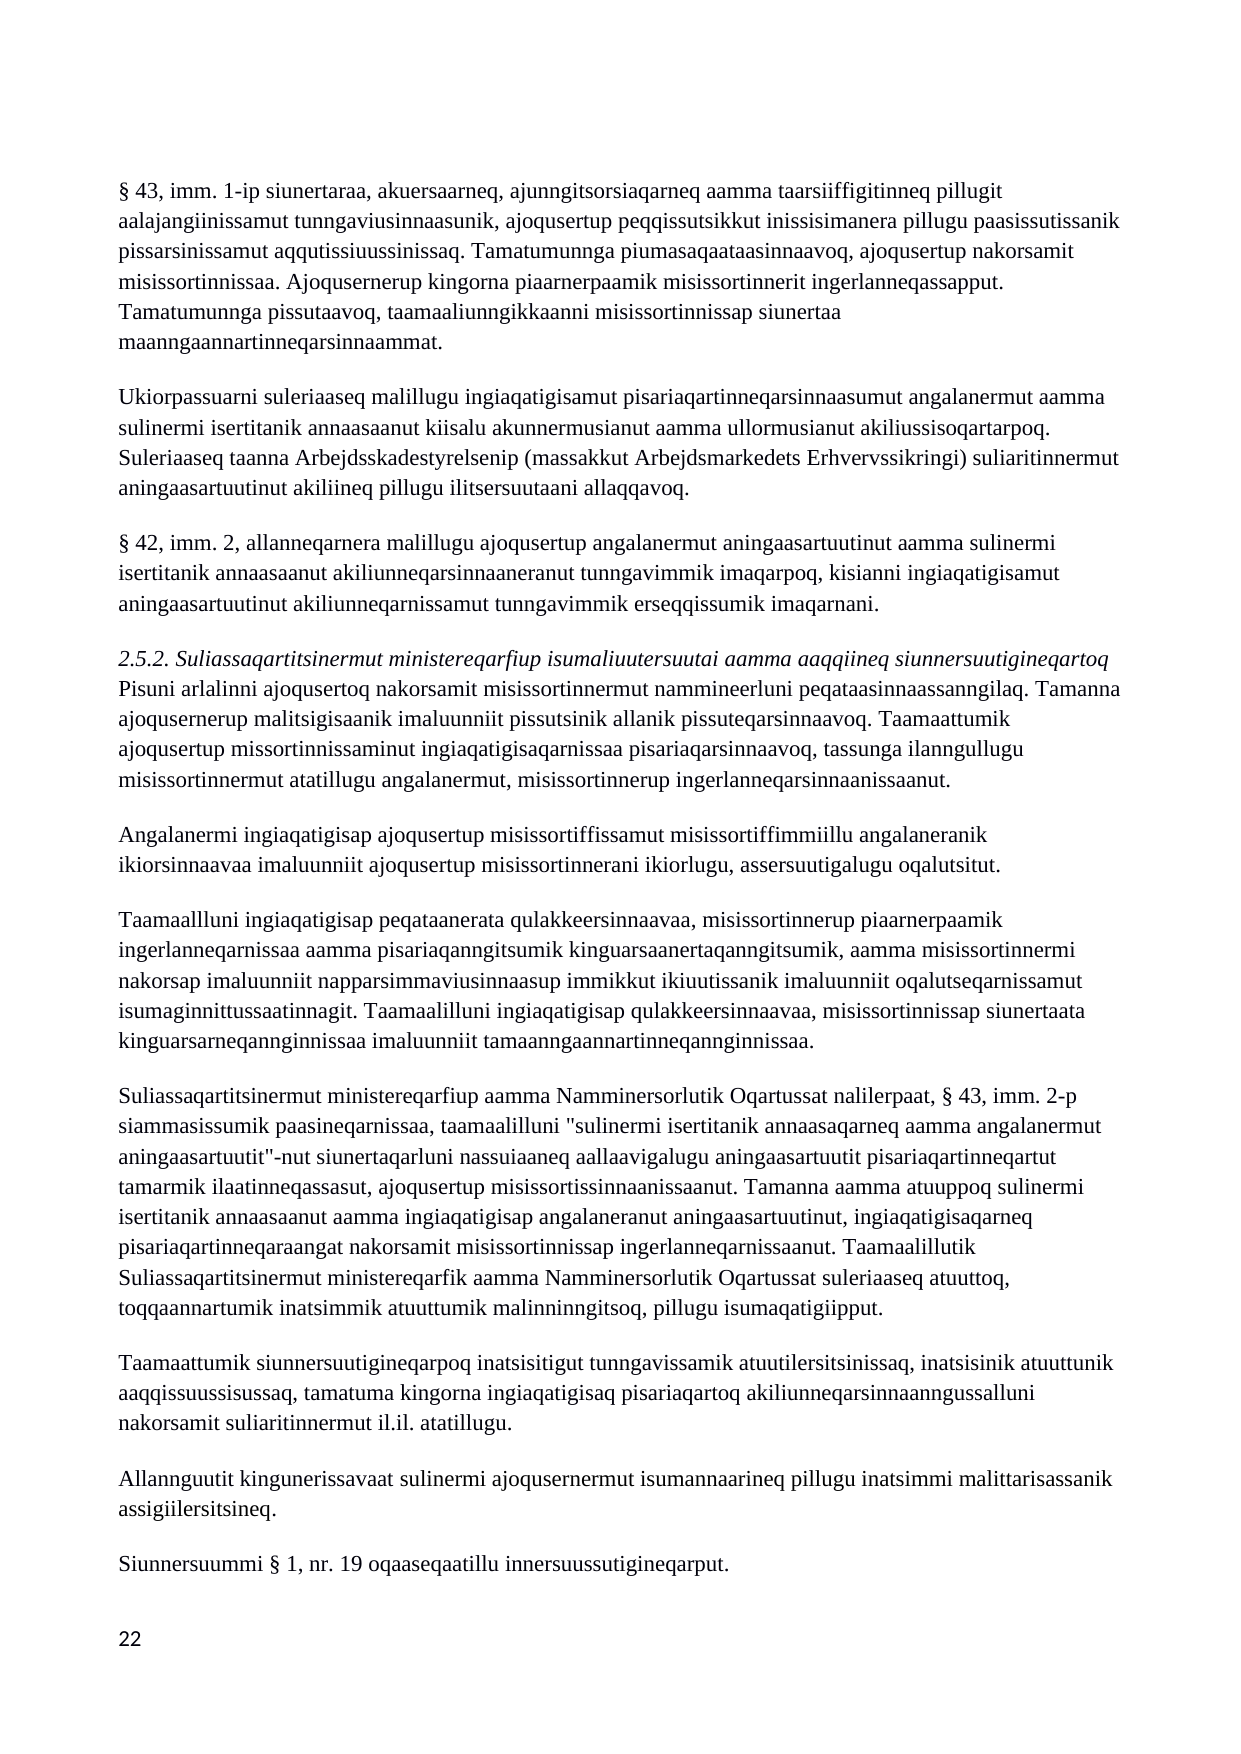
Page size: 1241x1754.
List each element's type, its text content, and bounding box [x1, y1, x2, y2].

text Taamaattumik siunnersuutigineqarpoq inatsisitigut tunngavissamik atuutilersitsinissaq, inatsisinik atuuttunik aaqqissuussisussaq, tamatuma kingorna ingiaqatigisaq pisariaqartoq akiliunneqarsinnaanngussalluni nakorsamit suliaritinnermut il.il. atatillugu. [118, 1349, 1122, 1436]
text Siunnersuummi § 1, nr. 19 oqaaseqaatillu innersuussutigineqarput. [118, 1550, 1122, 1576]
text Suliassaqartitsinermut ministereqarfiup aamma Namminersorlutik Oqartussat nalilerpaat, § 43, imm. 2-p siammasissumik paasineqarnissaa, taamaalilluni "sulinermi isertitanik annaasaqarneq aamma angalanermut aningaasartuutit"-nut siunertaqarluni nassuiaaneq aallaavigalugu aningaasartuutit pisariaqartinneqartut tamarmik ilaatinneqassasut, ajoqusertup misissortissinnaanissaanut. Tamanna aamma atuuppoq sulinermi isertitanik annaasaanut aamma ingiaqatigisap angalaneranut aningaasartuutinut, ingiaqatigisaqarneq pisariaqartinneqaraangat nakorsamit misissortinnissap ingerlanneqarnissaanut. Taamaalillutik Suliassaqartitsinermut ministereqarfik aamma Namminersorlutik Oqartussat suleriaaseq atuuttoq, toqqaannartumik inatsimmik atuuttumik malinninngitsoq, pillugu isumaqatigiipput. [118, 1082, 1122, 1320]
text § 42, imm. 2, allanneqarnera malillugu ajoqusertup angalanermut aningaasartuutinut aamma sulinermi isertitanik annaasaanut akiliunneqarsinnaaneranut tunngavimmik imaqarpoq, kisianni ingiaqatigisamut aningaasartuutinut akiliunneqarnissamut tunngavimmik erseqqissumik imaqarnani. [118, 529, 1122, 616]
text § 43, imm. 1-ip siunertaraa, akuersaarneq, ajunngitsorsiaqarneq aamma taarsiiffigitinneq pillugit aalajangiinissamut tunngaviusinnaasunik, ajoqusertup peqqissutsikkut inissisimanera pillugu paasissutissanik pissarsinissamut aqqutissiuussinissaq. Tamatumunnga piumasaqaataasinnaavoq, ajoqusertup nakorsamit misissortinnissaa. Ajoqusernerup kingorna piaarnerpaamik misissortinnerit ingerlanneqassapput. Tamatumunnga pissutaavoq, taamaaliunngikkaanni misissortinnissap siunertaa maanngaannartinneqarsinnaammat. [118, 177, 1122, 354]
text Ukiorpassuarni suleriaaseq malillugu ingiaqatigisamut pisariaqartinneqarsinnaasumut angalanermut aamma sulinermi isertitanik annaasaanut kiisalu akunnermusianut aamma ullormusianut akiliussisoqartarpoq. Suleriaaseq taanna Arbejdsskadestyrelsenip (massakkut Arbejdsmarkedets Erhvervssikringi) suliaritinnermut aningaasartuutinut akiliineq pillugu ilitsersuutaani allaqqavoq. [118, 383, 1122, 500]
text Allannguutit kingunerissavaat sulinermi ajoqusernermut isumannaarineq pillugu inatsimmi malittarisassanik assigiilersitsineq. [118, 1465, 1122, 1521]
text Angalanermi ingiaqatigisap ajoqusertup misissortiffissamut misissortiffimmiillu angalaneranik ikiorsinnaavaa imaluunniit ajoqusertup misissortinnerani ikiorlugu, assersuutigalugu oqalutsitut. [118, 821, 1122, 877]
text Taamaallluni ingiaqatigisap peqataanerata qulakkeersinnaavaa, misissortinnerup piaarnerpaamik ingerlanneqarnissaa aamma pisariaqanngitsumik kinguarsaanertaqanngitsumik, aamma misissortinnermi nakorsap imaluunniit napparsimmaviusinnaasup immikkut ikiuutissanik imaluunniit oqalutseqarnissamut isumaginnittussaatinnagit. Taamaalilluni ingiaqatigisap qulakkeersinnaavaa, misissortinnissap siunertaata kinguarsarneqannginnissaa imaluunniit tamaanngaannartinneqannginnissaa. [118, 906, 1122, 1053]
text 2.5.2. Suliassaqartitsinermut ministereqarfiup isumaliuutersuutai aamma aaqqiineq siunnersuutigineqartoq Pisuni arlalinni ajoqusertoq nakorsamit misissortinnermut nammineerluni peqataasinnaassanngilaq. Tamanna ajoqusernerup malitsigisaanik imaluunniit pissutsinik allanik pissuteqarsinnaavoq. Taamaattumik ajoqusertup missortinnissaminut ingiaqatigisaqarnissaa pisariaqarsinnaavoq, tassunga ilanngullugu misissortinnermut atatillugu angalanermut, misissortinnerup ingerlanneqarsinnaanissaanut. [118, 645, 1122, 792]
